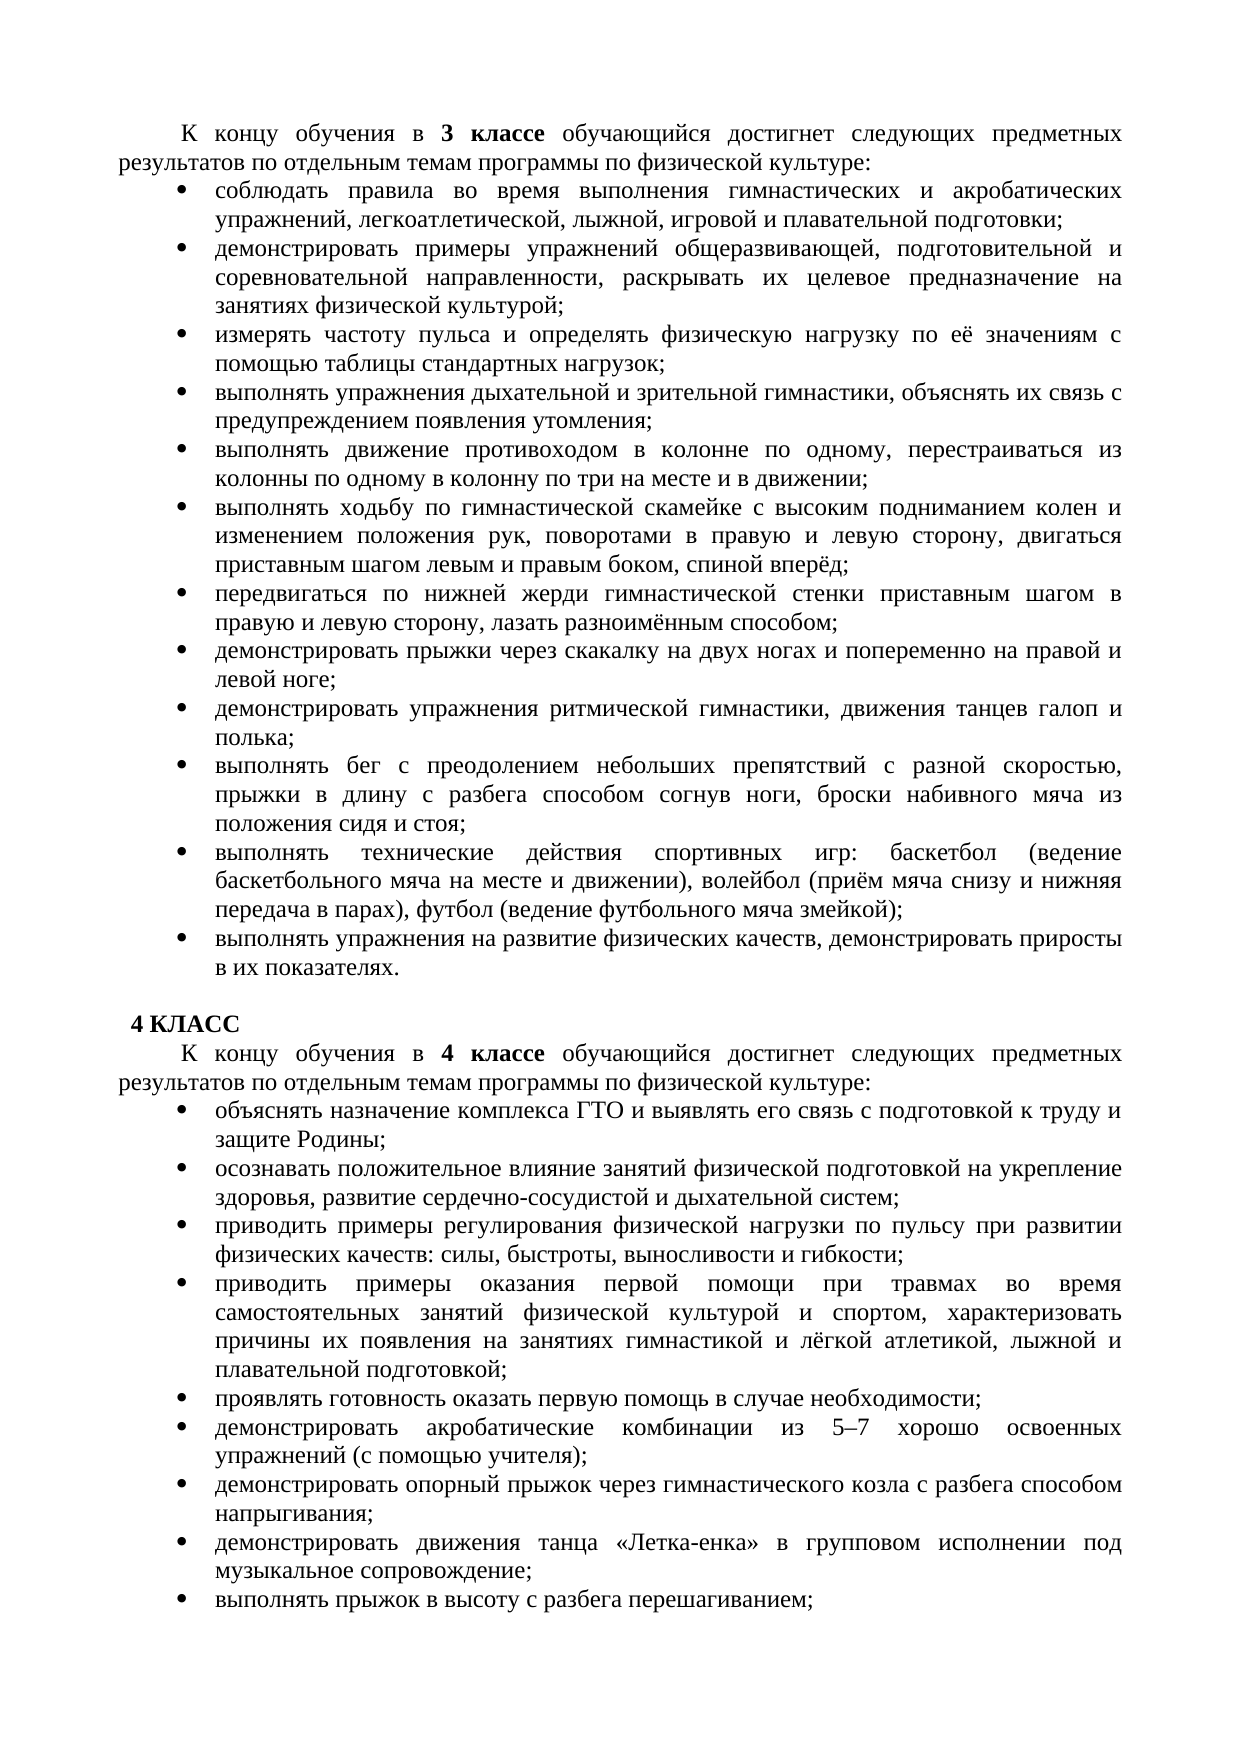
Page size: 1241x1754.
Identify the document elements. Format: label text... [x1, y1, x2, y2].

list объяснять назначение комплекса ГТО и выявлять его связь с подготовкой к труду и защите Родины; [177, 1096, 1122, 1153]
list выполнять технические действия спортивных игр: баскетбол (ведение баскетбольного мяча на месте и движении), волейбол (приём мяча снизу и нижняя передача в парах), футбол (ведение футбольного мяча змейкой); [177, 837, 1122, 923]
list соблюдать правила во время выполнения гимнастических и акробатических упражнений, легкоатлетической, лыжной, игровой и плавательной подготовки; [177, 176, 1122, 233]
text К концу обучения в 3 классе обучающийся достигнет следующих предметных результатов по отдельным темам программы по физической культуре: [118, 118, 1122, 176]
list приводить примеры регулирования физической нагрузки по пульсу при развитии физических качеств: силы, быстроты, выносливости и гибкости; [177, 1211, 1122, 1268]
list выполнять движение противоходом в колонне по одному, перестраиваться из колонны по одному в колонну по три на месте и в движении; [177, 434, 1122, 492]
list передвигаться по нижней жерди гимнастической стенки приставным шагом в правую и левую сторону, лазать разноимённым способом; [177, 578, 1122, 636]
list выполнять упражнения дыхательной и зрительной гимнастики, объяснять их связь с предупреждением появления утомления; [177, 377, 1122, 434]
list демонстрировать опорный прыжок через гимнастического козла с разбега способом напрыгивания; [177, 1469, 1122, 1527]
list приводить примеры оказания первой помощи при травмах во время самостоятельных занятий физической культурой и спортом, характеризовать причины их появления на занятиях гимнастикой и лёгкой атлетикой, лыжной и плавательной подготовкой; [177, 1268, 1122, 1383]
list демонстрировать примеры упражнений общеразвивающей, подготовительной и соревновательной направленности, раскрывать их целевое предназначение на занятиях физической культурой; [177, 233, 1122, 319]
list измерять частоту пульса и определять физическую нагрузку по её значениям с помощью таблицы стандартных нагрузок; [177, 319, 1122, 377]
text 4 КЛАСС [131, 1009, 1122, 1038]
list выполнять ходьбу по гимнастической скамейке с высоким подниманием колен и изменением положения рук, поворотами в правую и левую сторону, двигаться приставным шагом левым и правым боком, спиной вперёд; [177, 492, 1122, 578]
text К концу обучения в 4 классе обучающийся достигнет следующих предметных результатов по отдельным темам программы по физической культуре: [118, 1038, 1122, 1096]
list осознавать положительное влияние занятий физической подготовкой на укрепление здоровья, развитие сердечно-сосудистой и дыхательной систем; [177, 1153, 1122, 1211]
list выполнять бег с преодолением небольших препятствий с разной скоростью, прыжки в длину с разбега способом согнув ноги, броски набивного мяча из положения сидя и стоя; [177, 751, 1122, 837]
list выполнять упражнения на развитие физических качеств, демонстрировать приросты в их показателях. [177, 923, 1122, 981]
list демонстрировать прыжки через скакалку на двух ногах и попеременно на правой и левой ноге; [177, 636, 1122, 693]
list демонстрировать упражнения ритмической гимнастики, движения танцев галоп и полька; [177, 693, 1122, 751]
list демонстрировать акробатические комбинации из 5–7 хорошо освоенных упражнений (с помощью учителя); [177, 1412, 1122, 1469]
list выполнять прыжок в высоту с разбега перешагиванием; [177, 1584, 1122, 1613]
list демонстрировать движения танца «Летка-енка» в групповом исполнении под музыкальное сопровождение; [177, 1527, 1122, 1584]
list проявлять готовность оказать первую помощь в случае необходимости; [177, 1383, 1122, 1412]
